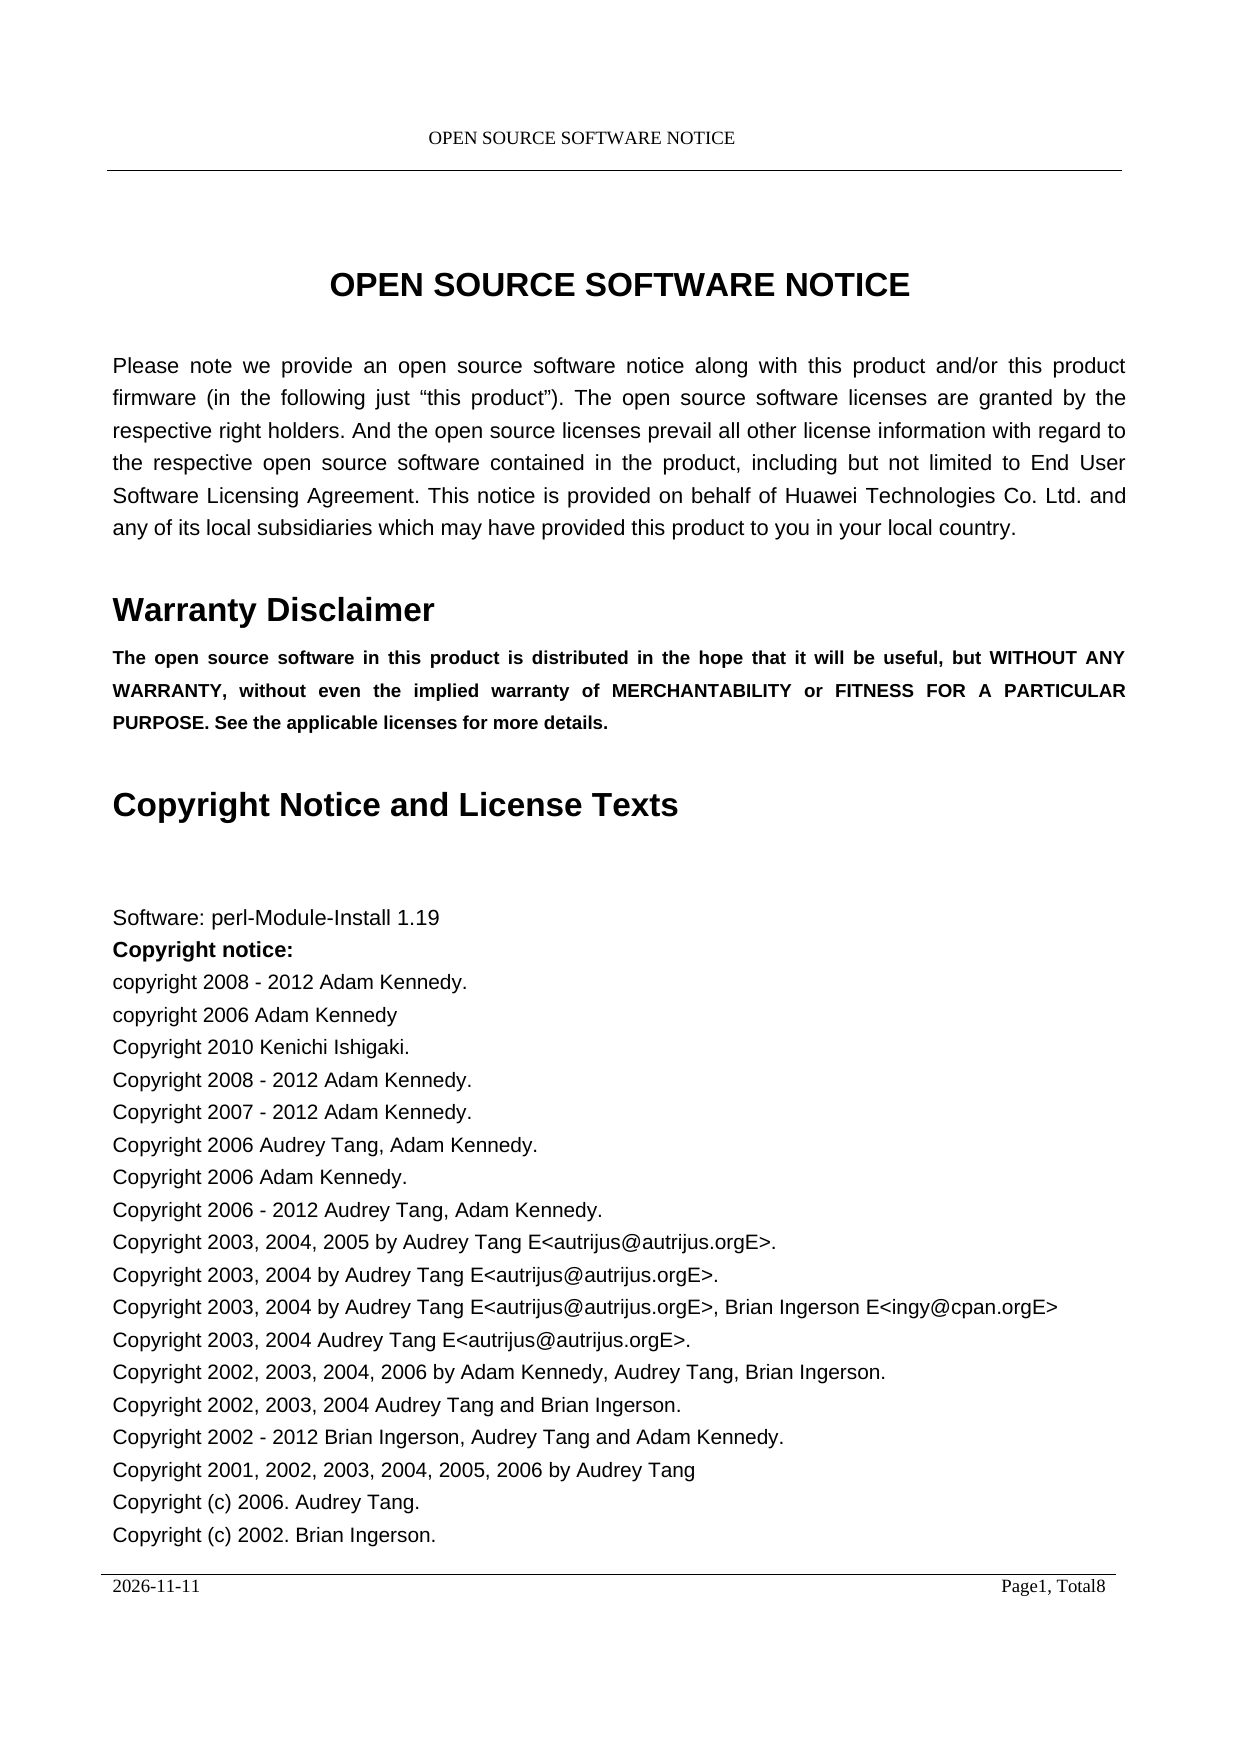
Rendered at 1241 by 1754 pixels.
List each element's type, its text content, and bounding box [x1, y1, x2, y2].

text Copyright 2007 - 2012 Adam Kennedy. [112, 1096, 1128, 1128]
text Copyright (c) 2006. Audrey Tang. [112, 1486, 1128, 1518]
text Copyright 2002, 2003, 2004 Audrey Tang and Brian Ingerson. [112, 1388, 1128, 1421]
text Copyright 2001, 2002, 2003, 2004, 2005, 2006 by Audrey Tang [112, 1453, 1128, 1486]
text Copyright notice: [112, 933, 1128, 966]
text Copyright (c) 2002. Brian Ingerson. [112, 1518, 1128, 1551]
text Copyright 2006 Audrey Tang, Adam Kennedy. [112, 1128, 1128, 1161]
text Warranty Disclaimer [112, 576, 1128, 641]
text Copyright 2003, 2004 by Audrey Tang E<autrijus@autrijus.orgE>. [112, 1258, 1128, 1291]
text OPEN SOURCE SOFTWARE NOTICE [112, 251, 1128, 316]
text Copyright 2006 - 2012 Audrey Tang, Adam Kennedy. [112, 1193, 1128, 1226]
text Copyright 2002 - 2012 Brian Ingerson, Audrey Tang and Adam Kennedy. [112, 1421, 1128, 1453]
text Copyright 2008 - 2012 Adam Kennedy. [112, 1063, 1128, 1096]
text Software: perl-Module-Install 1.19 [112, 901, 1128, 933]
text Copyright 2003, 2004, 2005 by Audrey Tang E<autrijus@autrijus.orgE>. [112, 1226, 1128, 1258]
text Copyright 2003, 2004 Audrey Tang E<autrijus@autrijus.orgE>. [112, 1323, 1128, 1356]
text Copyright 2006 Adam Kennedy. [112, 1161, 1128, 1193]
text The open source software in this product is distributed in the hope that it will be useful, but WITHOUT ANY WARRANTY, without even the implied warranty of MERCHANTABILITY or FITNESS FOR A PARTICULAR PURPOSE. See the applicable licenses for more details. [112, 641, 1128, 739]
text copyright 2006 Adam Kennedy [112, 998, 1128, 1031]
text Copyright 2002, 2003, 2004, 2006 by Adam Kennedy, Audrey Tang, Brian Ingerson. [112, 1356, 1128, 1388]
text copyright 2008 - 2012 Adam Kennedy. [112, 966, 1128, 998]
text Copyright 2010 Kenichi Ishigaki. [112, 1031, 1128, 1063]
text Please note we provide an open source software notice along with this product and/or this product firmware (in the following just “this product”). The open source software licenses are granted by the respective right holders. And the open source licenses prevail all other license information with regard to the respective open source software contained in the product, including but not limited to End User Software Licensing Agreement. This notice is provided on behalf of Huawei Technologies Co. Ltd. and any of its local subsidiaries which may have provided this product to you in your local country. [112, 349, 1128, 544]
text Copyright 2003, 2004 by Audrey Tang E<autrijus@autrijus.orgE>, Brian Ingerson E<ingy@cpan.orgE> [112, 1291, 1128, 1323]
text Copyright Notice and License Texts [112, 771, 1128, 836]
